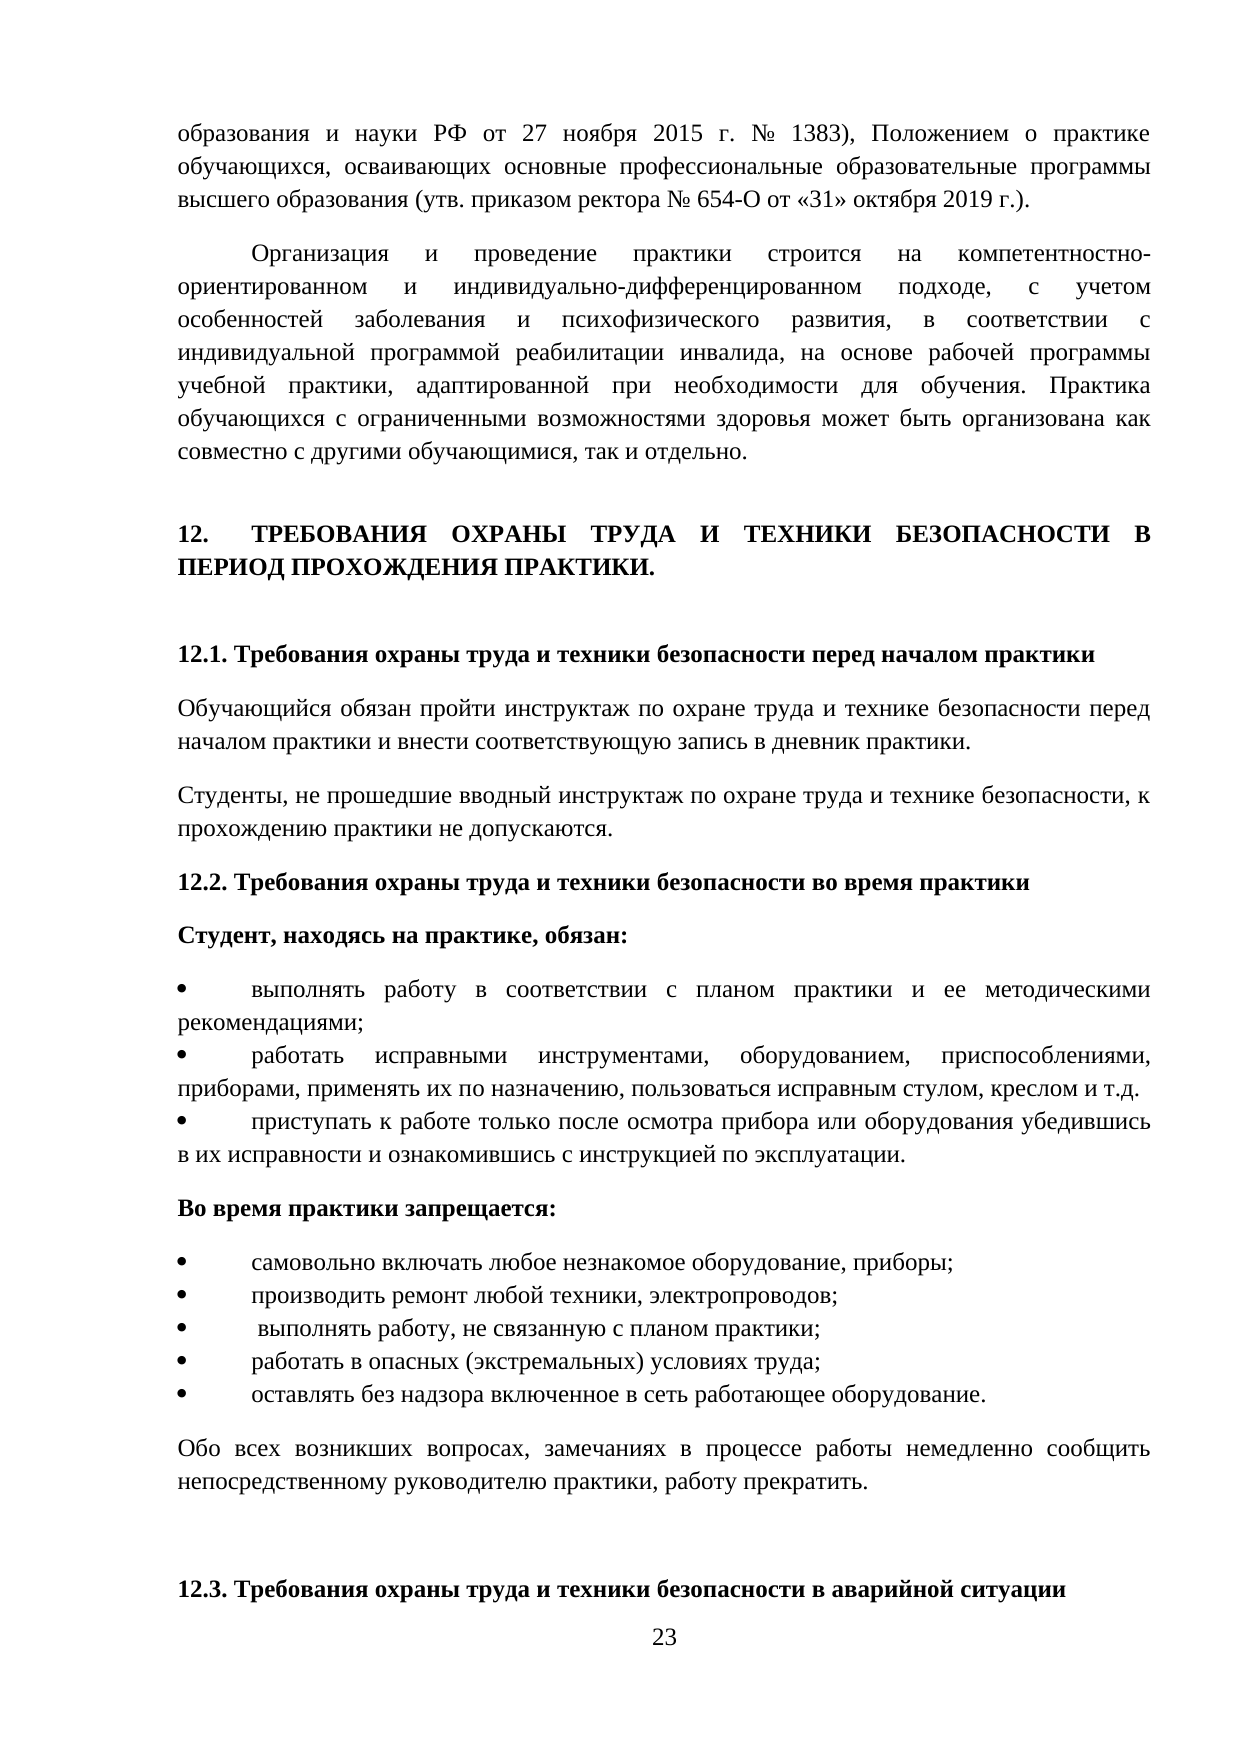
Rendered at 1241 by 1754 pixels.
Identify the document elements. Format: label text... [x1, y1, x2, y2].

list оставлять без надзора включенное в сеть работающее оборудование. [177, 1379, 1152, 1408]
text Во время практики запрещается: [177, 1193, 1152, 1222]
list работать в опасных (экстремальных) условиях труда; [177, 1346, 1152, 1375]
subtitle ТРЕБОВАНИЯ ОХРАНЫ ТРУДА И ТЕХНИКИ БЕЗОПАСНОСТИ В ПЕРИОД ПРОХОЖДЕНИЯ ПРАКТИКИ. [177, 519, 1152, 581]
text Организация и проведение практики строится на компетентностно-ориентированном и индивидуально-дифференцированном подходе, с учетом особенностей заболевания и психофизического развития, в соответствии с индивидуальной программой реабилитации инвалида, на основе рабочей программы учебной практики, адаптированной при необходимости для обучения. Практика обучающихся с ограниченными возможностями здоровья может быть организована как совместно с другими обучающимися, так и отдельно. [177, 238, 1152, 465]
text Обучающийся обязан пройти инструктаж по охране труда и технике безопасности перед началом практики и внести соответствующую запись в дневник практики. [177, 693, 1152, 755]
text 12.1. Требования охраны труда и техники безопасности перед началом практики [177, 639, 1152, 668]
text Студент, находясь на практике, обязан: [177, 921, 1152, 949]
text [177, 118, 1152, 213]
list самовольно включать любое незнакомое оборудование, приборы; [177, 1247, 1152, 1276]
text Обо всех возникших вопросах, замечаниях в процессе работы немедленно сообщить непосредственному руководителю практики, работу прекратить. [177, 1433, 1152, 1495]
list приступать к работе только после осмотра прибора или оборудования убедившись в их исправности и ознакомившись с инструкцией по эксплуатации. [177, 1106, 1152, 1168]
text Студенты, не прошедшие вводный инструктаж по охране труда и технике безопасности, к прохождению практики не допускаются. [177, 780, 1152, 842]
text 12.3. Требования охраны труда и техники безопасности в аварийной ситуации [177, 1574, 1152, 1603]
text 12.2. Требования охраны труда и техники безопасности во время практики [177, 867, 1152, 895]
list выполнять работу, не связанную с планом практики; [177, 1313, 1152, 1342]
list работать исправными инструментами, оборудованием, приспособлениями, приборами, применять их по назначению, пользоваться исправным стулом, креслом и т.д. [177, 1040, 1152, 1102]
list производить ремонт любой техники, электропроводов; [177, 1280, 1152, 1309]
list выполнять работу в соответствии с планом практики и ее методическими рекомендациями; [177, 974, 1152, 1036]
